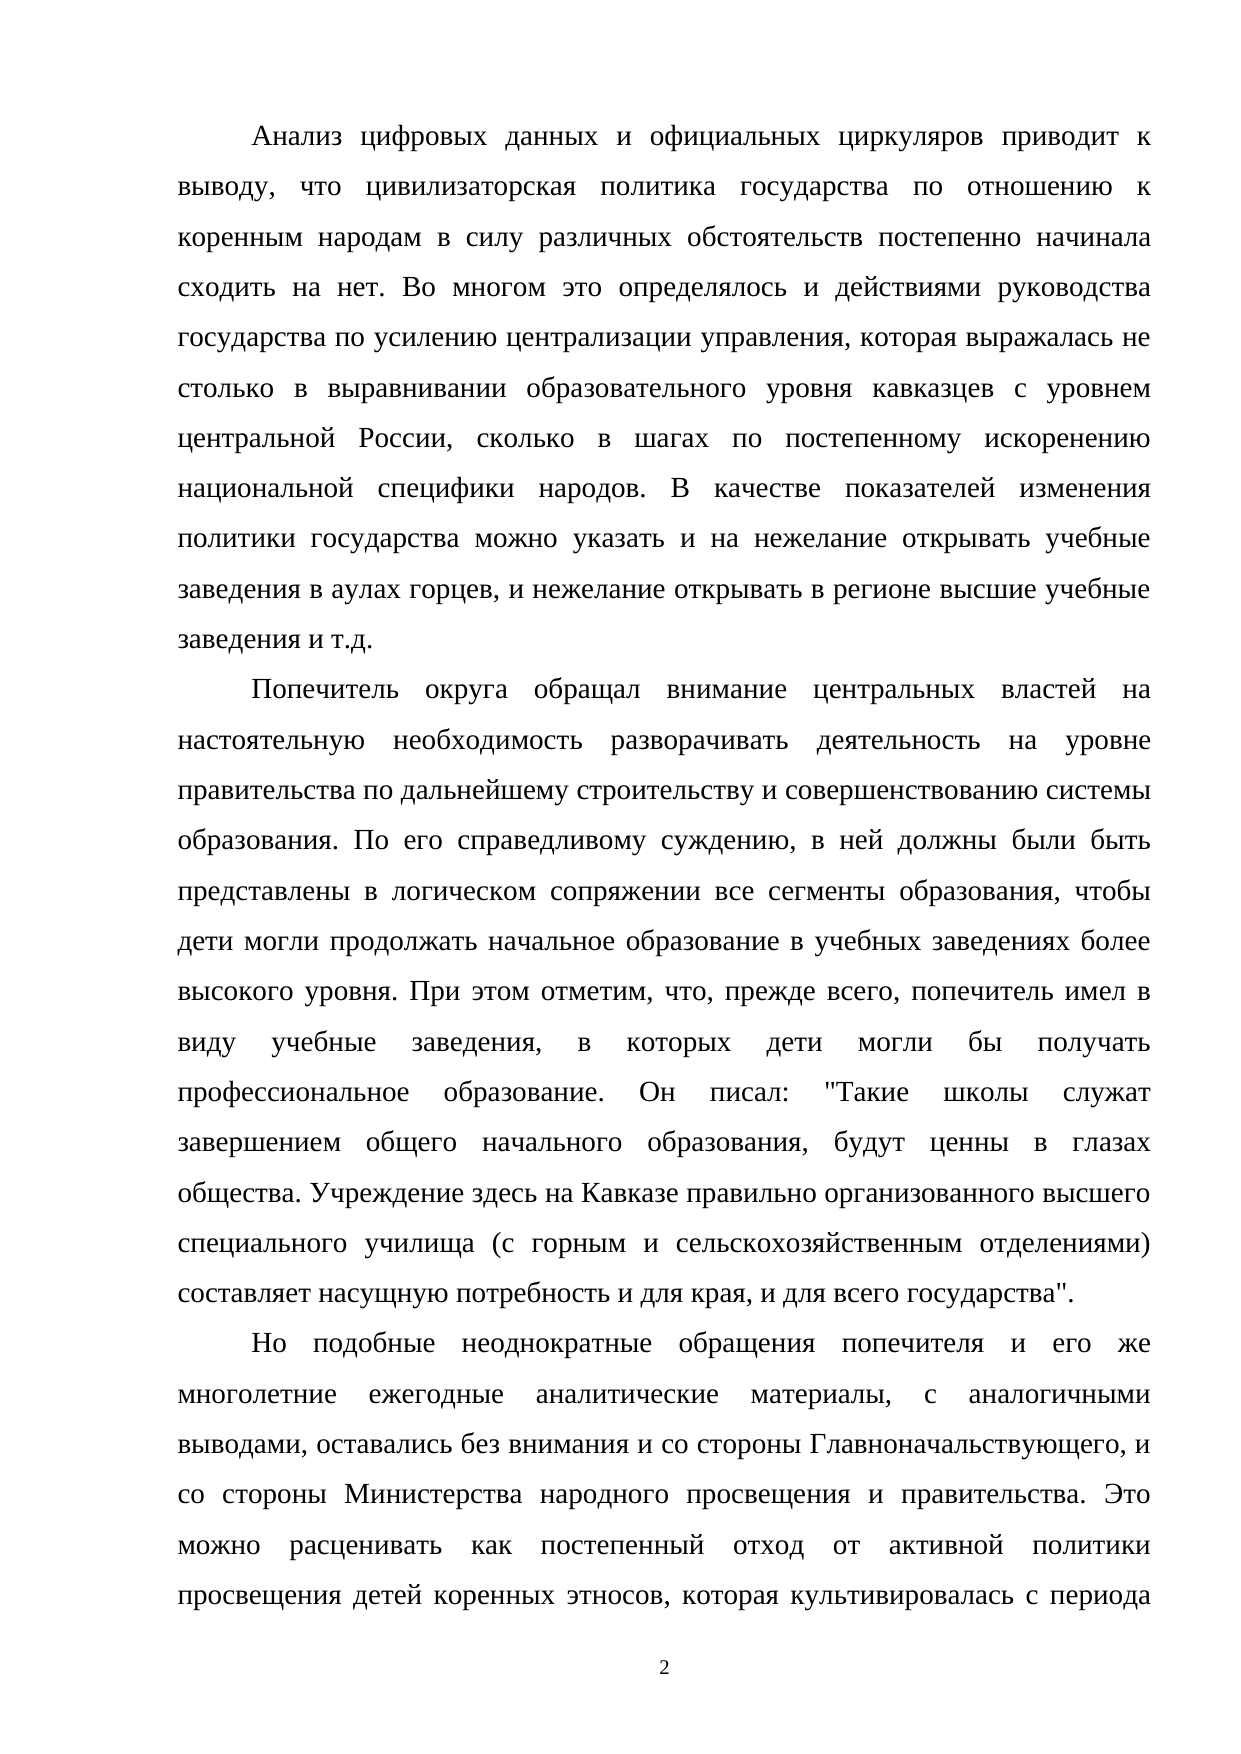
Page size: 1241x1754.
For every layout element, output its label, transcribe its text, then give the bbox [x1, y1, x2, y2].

text Попечитель округа обращал внимание центральных властей на настоятельную необходимость разворачивать деятельность на уровне правительства по дальнейшему строительству и совершенствованию системы образования. По его справедливому суждению, в ней должны были быть представлены в логическом сопряжении все сегменты образования, чтобы дети могли продолжать начальное образование в учебных заведениях более высокого уровня. При этом отметим, что, прежде всего, попечитель имел в виду учебные заведения, в которых дети могли бы получать профессиональное образование. Он писал: "Такие школы служат завершением общего начального образования, будут ценны в глазах общества. Учреждение здесь на Кавказе правильно организованного высшего специального училища (с горным и сельскохозяйственным отделениями) составляет насущную потребность и для края, и для всего государства". [177, 672, 1152, 1309]
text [177, 1326, 1152, 1611]
text Анализ цифровых данных и официальных циркуляров приводит к выводу, что цивилизаторская политика государства по отношению к коренным народам в силу различных обстоятельств постепенно начинала сходить на нет. Во многом это определялось и действиями руководства государства по усилению централизации управления, которая выражалась не столько в выравнивании образовательного уровня кавказцев с уровнем центральной России, сколько в шагах по постепенному искоренению национальной специфики народов. В качестве показателей изменения политики государства можно указать и на нежелание открывать учебные заведения в аулах горцев, и нежелание открывать в регионе высшие учебные заведения и т.д. [177, 118, 1152, 655]
